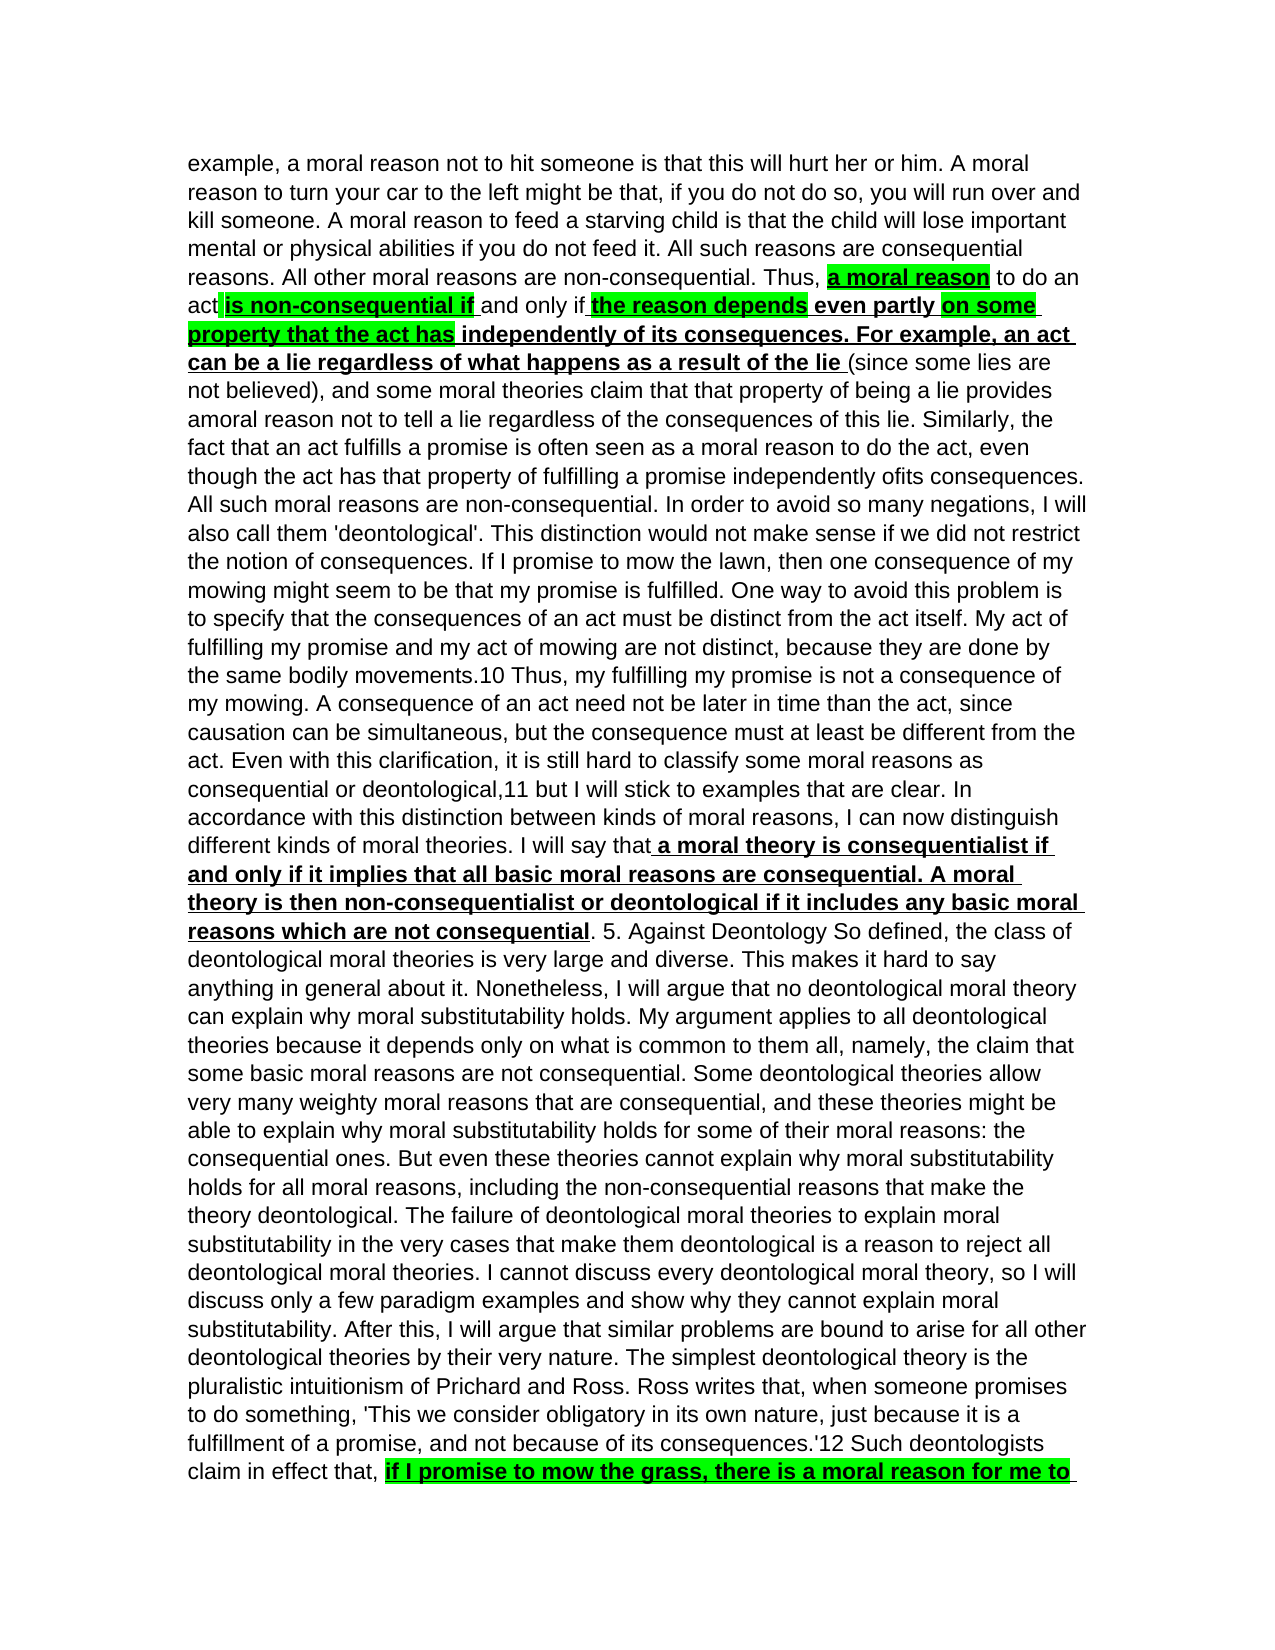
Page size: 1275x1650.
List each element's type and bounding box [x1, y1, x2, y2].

text [187, 150, 1087, 1484]
